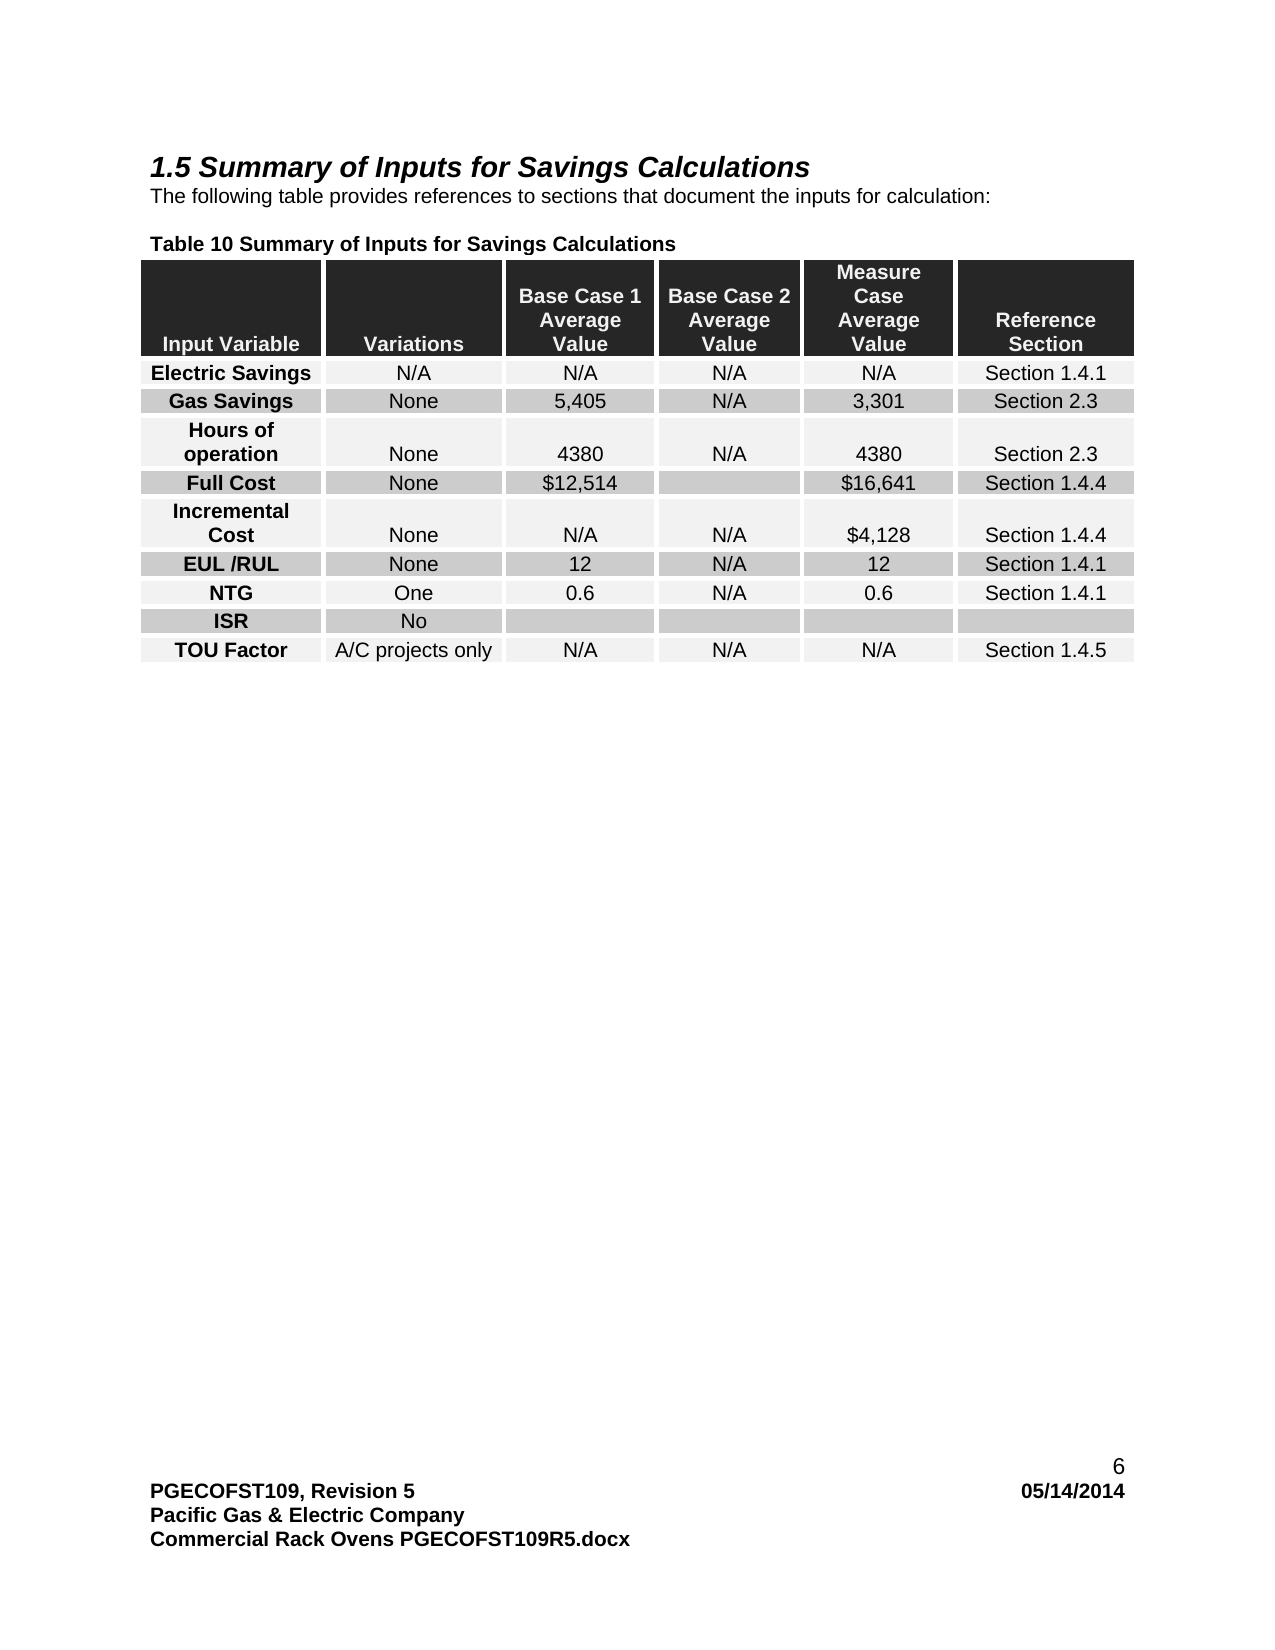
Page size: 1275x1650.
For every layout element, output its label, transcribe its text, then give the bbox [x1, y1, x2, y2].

table_cell N/A [659, 389, 800, 413]
table_cell N/A [804, 361, 953, 384]
table_cell $16,641 [804, 471, 953, 494]
table_cell $12,514 [506, 471, 654, 494]
table_cell N/A [804, 638, 953, 662]
table_cell N/A [659, 552, 800, 576]
table_cell 5,405 [506, 389, 654, 413]
table_cell Section 1.4.4 [958, 499, 1134, 547]
table_header Base Case 1 Average Value [506, 260, 654, 356]
table_cell Section 1.4.4 [958, 471, 1134, 494]
table_cell 12 [506, 552, 654, 576]
table_cell None [326, 418, 502, 466]
table_cell N/A [326, 361, 502, 384]
table_cell Full Cost [141, 471, 321, 494]
table_cell A/C projects only [326, 638, 502, 662]
table_cell $4,128 [804, 499, 953, 547]
table_cell Section 1.4.1 [958, 581, 1134, 604]
table_cell N/A [506, 638, 654, 662]
table_cell 0.6 [506, 581, 654, 604]
table_cell 4380 [506, 418, 654, 466]
table_cell 4380 [804, 418, 953, 466]
table_cell None [326, 389, 502, 413]
table_cell [804, 609, 953, 633]
table_cell TOU Factor [141, 638, 321, 662]
table_cell One [326, 581, 502, 604]
table_cell N/A [659, 361, 800, 384]
table_cell Section 2.3 [958, 418, 1134, 466]
table_cell [958, 609, 1134, 633]
table_cell [659, 609, 800, 633]
table_cell N/A [659, 581, 800, 604]
text 1.5 Summary of Inputs for Savings Calculations [150, 150, 1125, 183]
table_cell None [326, 499, 502, 547]
table_cell Section 1.4.1 [958, 552, 1134, 576]
table_cell [659, 471, 800, 494]
table_cell Incremental Cost [141, 499, 321, 547]
table_cell N/A [506, 499, 654, 547]
table_cell N/A [659, 638, 800, 662]
table_cell [506, 609, 654, 633]
table_cell ISR [141, 609, 321, 633]
table_header Measure Case Average Value [804, 260, 953, 356]
table_cell NTG [141, 581, 321, 604]
table_cell 3,301 [804, 389, 953, 413]
table_cell Section 2.3 [958, 389, 1134, 413]
table_cell No [326, 609, 502, 633]
table_header Reference Section [958, 260, 1134, 356]
table_header Input Variable [141, 260, 321, 356]
text The following table provides references to sections that document the inputs for calculation: [150, 183, 1125, 207]
table_cell None [326, 471, 502, 494]
table_cell Gas Savings [141, 389, 321, 413]
table_cell N/A [506, 361, 654, 384]
text Table 10 Summary of Inputs for Savings Calculations [150, 231, 1125, 255]
table_cell EUL /RUL [141, 552, 321, 576]
table_cell N/A [659, 499, 800, 547]
table_cell 0.6 [804, 581, 953, 604]
table_cell None [326, 552, 502, 576]
table_cell Section 1.4.1 [958, 361, 1134, 384]
table_header Variations [326, 260, 502, 356]
table_header Base Case 2 Average Value [659, 260, 800, 356]
table_cell Hours of operation [141, 418, 321, 466]
table_cell Section 1.4.5 [958, 638, 1134, 662]
table_cell Electric Savings [141, 361, 321, 384]
table_cell N/A [659, 418, 800, 466]
table_cell 12 [804, 552, 953, 576]
